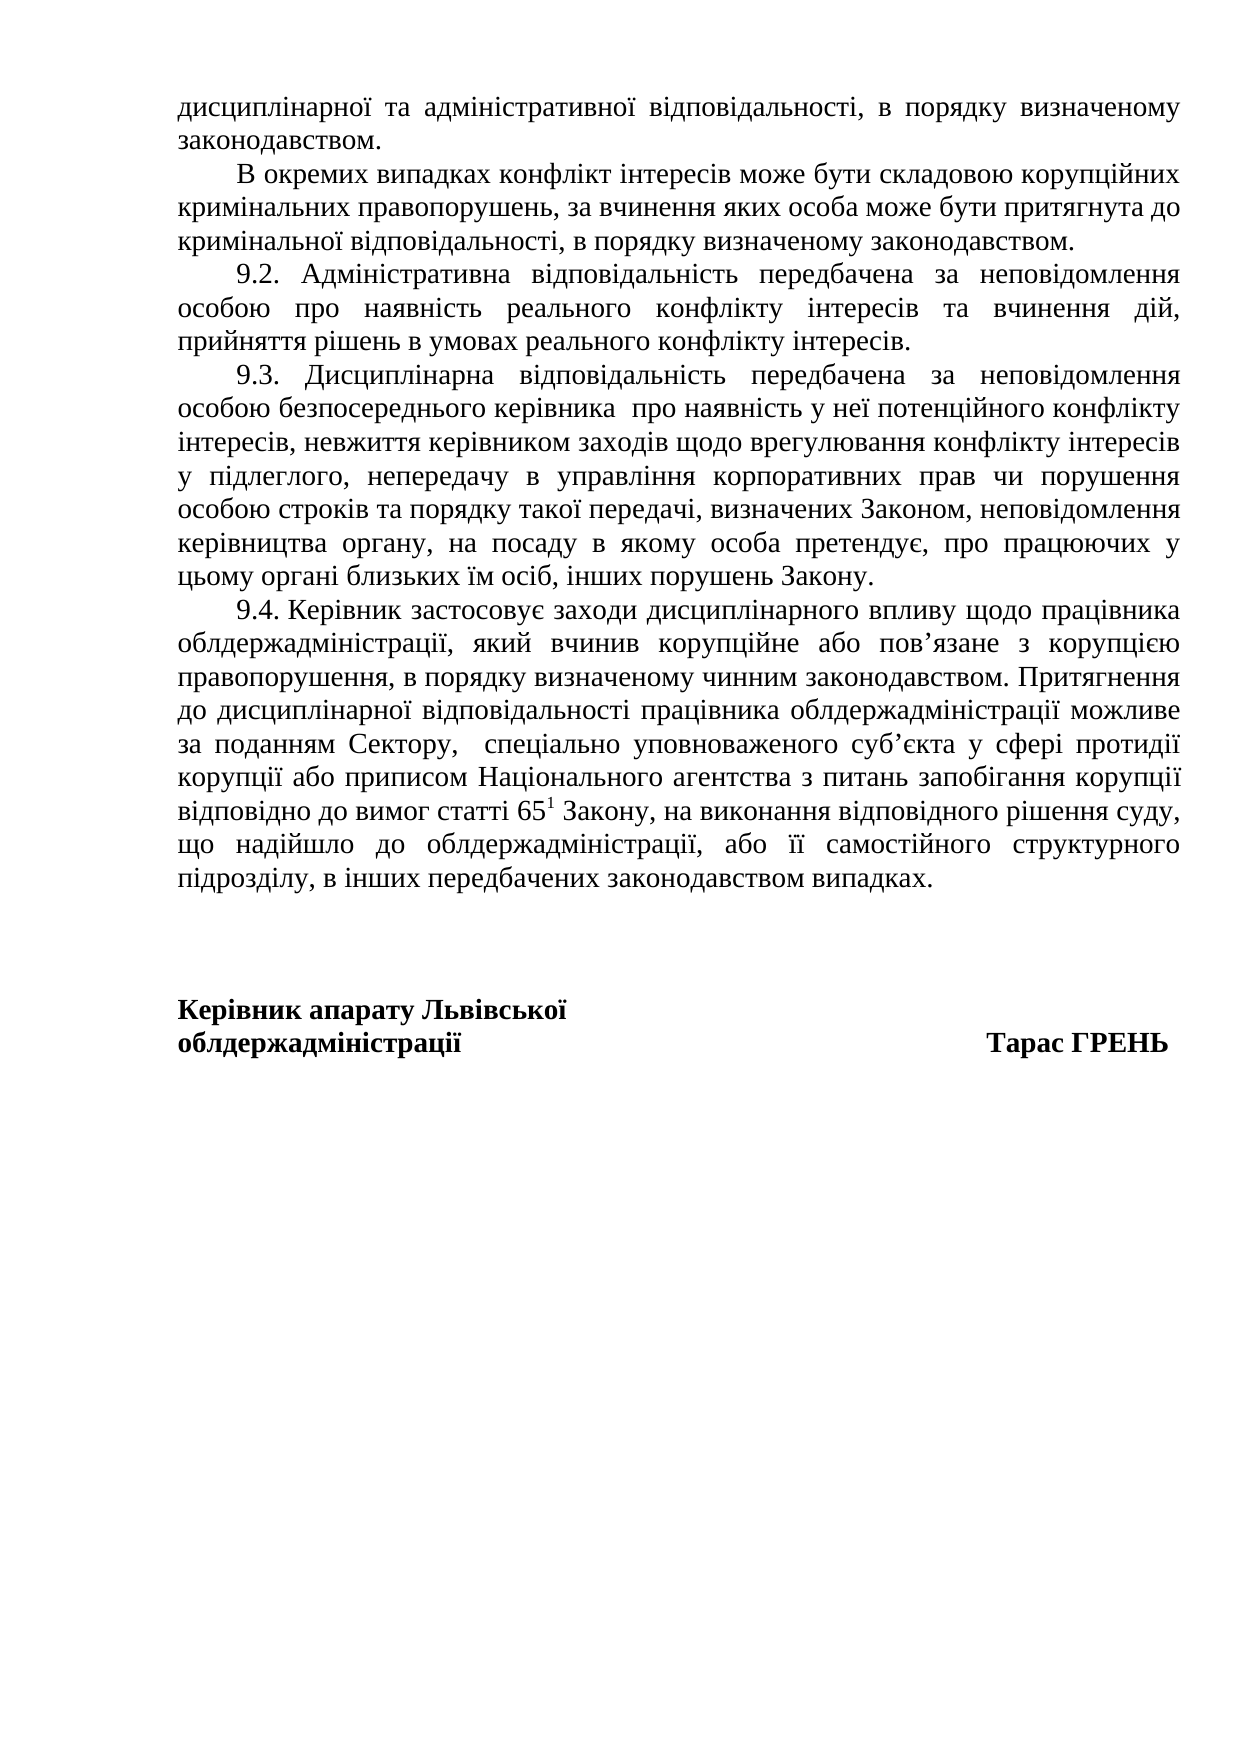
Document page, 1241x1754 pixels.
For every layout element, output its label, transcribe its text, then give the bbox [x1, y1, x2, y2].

text облдержадміністрації Тарас ГРЕНЬ [177, 1025, 1181, 1059]
text В окремих випадках конфлікт інтересів може бути складовою корупційних кримінальних правопорушень, за вчинення яких особа може бути притягнута до кримінальної відповідальності, в порядку визначеному законодавством. [177, 156, 1181, 256]
text 9.3. Дисциплінарна відповідальність передбачена за неповідомлення особою безпосереднього керівника про наявність у неї потенційного конфлікту інтересів, невжиття керівником заходів щодо врегулювання конфлікту інтересів у підлеглого, непередачу в управління корпоративних прав чи порушення особою строків та порядку такої передачі, визначених Законом, неповідомлення керівництва органу, на посаду в якому особа претендує, про працюючих у цьому органі близьких їм осіб, інших порушень Закону. [177, 357, 1181, 592]
text Керівник апарату Львівської [177, 992, 1181, 1025]
text 9.2. Адміністративна відповідальність передбачена за неповідомлення особою про наявність реального конфлікту інтересів та вчинення дій, прийняття рішень в умовах реального конфлікту інтересів. [177, 256, 1181, 357]
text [177, 89, 1181, 156]
text 9.4. Керівник застосовує заходи дисциплінарного впливу щодо працівника облдержадміністрації, який вчинив корупційне або пов’язане з корупцією правопорушення, в порядку визначеному чинним законодавством. Притягнення до дисциплінарної відповідальності працівника облдержадміністрації можливе за поданням Сектору, спеціально уповноваженого суб’єкта у сфері протидії корупції або приписом Національного агентства з питань запобігання корупції відповідно до вимог статті 651 Закону, на виконання відповідного рішення суду, що надійшло до облдержадміністрації, або її самостійного структурного підрозділу, в інших передбачених законодавством випадках. [177, 592, 1181, 894]
